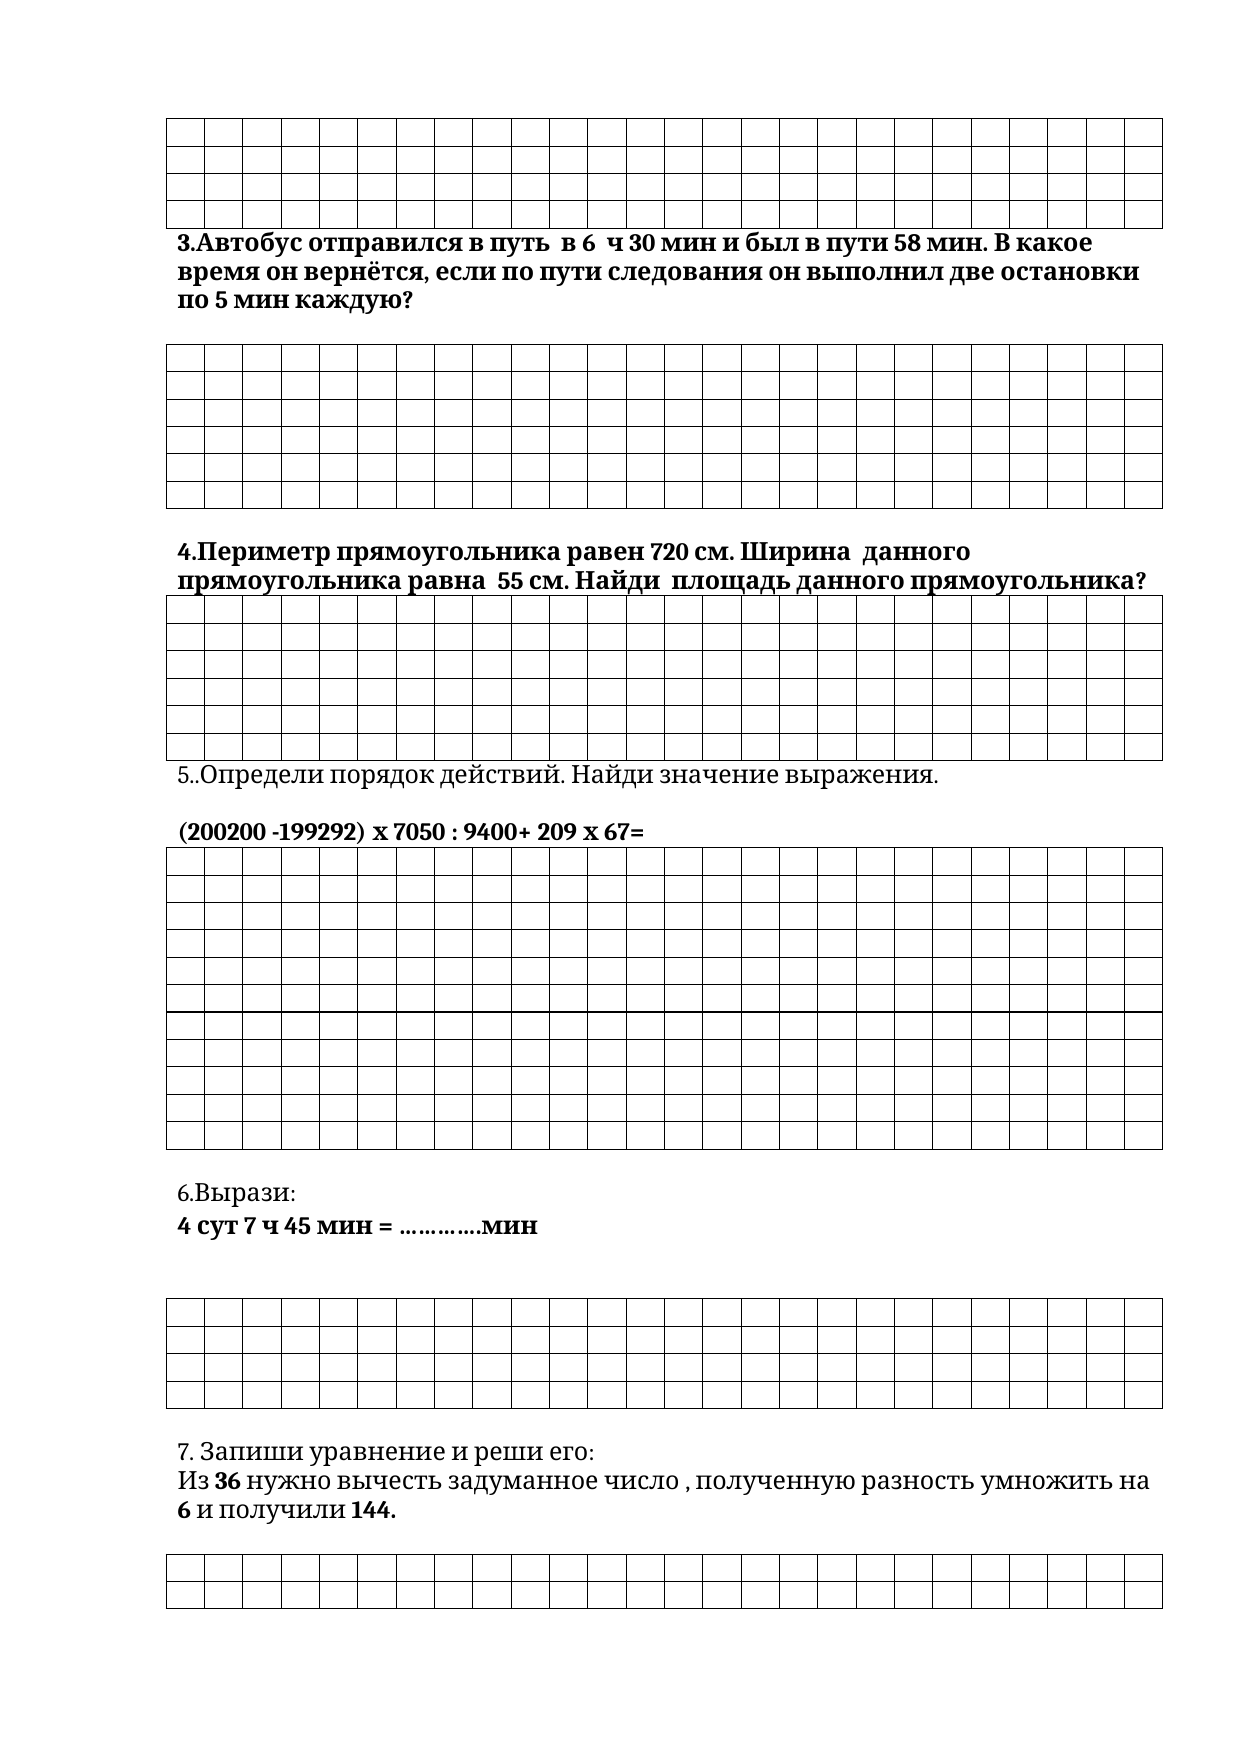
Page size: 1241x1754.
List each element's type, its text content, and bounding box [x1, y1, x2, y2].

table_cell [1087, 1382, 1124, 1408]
table_cell [895, 1095, 932, 1121]
table_cell [167, 679, 204, 705]
table_cell [243, 876, 281, 902]
table_cell [742, 985, 779, 1011]
table_cell [703, 624, 741, 650]
table_header [933, 596, 971, 623]
table_cell [742, 1013, 779, 1039]
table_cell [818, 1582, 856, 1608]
table_cell [1125, 372, 1162, 398]
table_cell [1010, 1095, 1047, 1121]
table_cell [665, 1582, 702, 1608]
table_cell [1087, 1354, 1124, 1381]
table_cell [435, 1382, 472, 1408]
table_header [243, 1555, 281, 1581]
table_cell [933, 119, 971, 146]
table_cell [512, 1095, 549, 1121]
table_cell [933, 734, 971, 760]
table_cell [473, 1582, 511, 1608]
table_header [703, 1299, 741, 1326]
table_cell [818, 1067, 856, 1094]
table_cell [550, 1013, 587, 1039]
table_header [818, 1299, 856, 1326]
table_cell [703, 201, 741, 228]
table_cell [895, 1327, 932, 1353]
table_cell [933, 482, 971, 508]
table_header [665, 1299, 702, 1326]
table_cell [1048, 734, 1086, 760]
table_cell [205, 679, 242, 705]
table_cell [1087, 876, 1124, 902]
table_cell [243, 400, 281, 426]
table_header [435, 848, 472, 874]
table_cell [742, 706, 779, 732]
table_cell [1048, 651, 1086, 678]
table_cell [473, 706, 511, 732]
table_cell [703, 706, 741, 732]
table_cell [205, 876, 242, 902]
table_cell [1048, 119, 1086, 146]
table_header [742, 848, 779, 874]
table_cell [1048, 201, 1086, 228]
table_cell [512, 427, 549, 453]
table_cell [167, 454, 204, 481]
table_cell [818, 427, 856, 453]
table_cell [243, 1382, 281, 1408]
table_cell [550, 734, 587, 760]
table_cell [320, 482, 357, 508]
table_cell [933, 1354, 971, 1381]
table_cell [473, 734, 511, 760]
table_header [397, 345, 434, 371]
table_cell [895, 1040, 932, 1066]
table_cell [282, 454, 319, 481]
table_cell [665, 958, 702, 984]
table_cell [933, 1067, 971, 1094]
table_cell [895, 400, 932, 426]
table_cell [1087, 679, 1124, 705]
table_cell [243, 147, 281, 173]
table_cell [473, 624, 511, 650]
table_cell [435, 679, 472, 705]
table_cell [282, 624, 319, 650]
table_cell [320, 876, 357, 902]
table_cell [588, 1354, 626, 1381]
table_cell [818, 734, 856, 760]
table_cell [512, 734, 549, 760]
table_cell [512, 1122, 549, 1148]
table_cell [1087, 201, 1124, 228]
table_cell [205, 1013, 242, 1039]
table_header [473, 848, 511, 874]
table_cell [243, 679, 281, 705]
table_cell [512, 1067, 549, 1094]
table_cell [282, 706, 319, 732]
table_cell [1048, 1122, 1086, 1148]
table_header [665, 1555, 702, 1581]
table_cell [933, 1122, 971, 1148]
table_header [243, 1299, 281, 1326]
table_cell [397, 119, 434, 146]
table_cell [320, 679, 357, 705]
table_cell [320, 1013, 357, 1039]
table_cell [397, 876, 434, 902]
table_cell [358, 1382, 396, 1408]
table_cell [895, 876, 932, 902]
table_cell [205, 427, 242, 453]
table_cell [1125, 1354, 1162, 1381]
table_cell [320, 1122, 357, 1148]
table_cell [320, 1327, 357, 1353]
table_cell [473, 1122, 511, 1148]
table_cell [243, 201, 281, 228]
table_cell [1125, 482, 1162, 508]
table_cell [205, 119, 242, 146]
table_cell [167, 372, 204, 398]
table_cell [703, 903, 741, 929]
table_cell [1087, 372, 1124, 398]
table_cell [1048, 624, 1086, 650]
table_cell [282, 903, 319, 929]
table_cell [358, 1354, 396, 1381]
table_cell [933, 958, 971, 984]
table_cell [1087, 1327, 1124, 1353]
table_cell [1125, 1095, 1162, 1121]
table_cell [550, 119, 587, 146]
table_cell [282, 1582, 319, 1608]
table_cell [282, 427, 319, 453]
table_cell [972, 985, 1009, 1011]
table_header [1010, 345, 1047, 371]
table_cell [473, 400, 511, 426]
table_cell [167, 1067, 204, 1094]
table_cell [857, 734, 894, 760]
table_cell [895, 372, 932, 398]
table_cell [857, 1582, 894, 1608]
table_cell [320, 1040, 357, 1066]
table_cell [703, 930, 741, 957]
table_cell [397, 1327, 434, 1353]
table_cell [972, 1327, 1009, 1353]
table_cell [1048, 454, 1086, 481]
table_cell [435, 1354, 472, 1381]
table_cell [435, 903, 472, 929]
table_cell [167, 706, 204, 732]
table_cell [972, 1354, 1009, 1381]
table_cell [895, 427, 932, 453]
table_cell [588, 454, 626, 481]
table_cell [397, 174, 434, 200]
table_cell [282, 734, 319, 760]
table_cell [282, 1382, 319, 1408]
table_cell [627, 427, 664, 453]
table_cell [282, 1327, 319, 1353]
table_cell [972, 1013, 1009, 1039]
table_header [665, 848, 702, 874]
table_cell [1010, 1067, 1047, 1094]
table_cell [588, 1327, 626, 1353]
table_cell [857, 679, 894, 705]
table_cell [282, 1095, 319, 1121]
table_cell [818, 651, 856, 678]
table_header [205, 596, 242, 623]
table_cell [167, 734, 204, 760]
table_cell [742, 958, 779, 984]
table_cell [818, 985, 856, 1011]
table_cell [550, 201, 587, 228]
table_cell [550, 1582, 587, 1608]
table_header [857, 596, 894, 623]
table_header [972, 596, 1009, 623]
table_cell [243, 651, 281, 678]
table_header [703, 345, 741, 371]
table_cell [1125, 454, 1162, 481]
table_header [282, 596, 319, 623]
table_cell [167, 119, 204, 146]
table_cell [857, 482, 894, 508]
table_cell [780, 201, 817, 228]
table_header [972, 848, 1009, 874]
table_cell [627, 119, 664, 146]
table_cell [167, 201, 204, 228]
table_cell [742, 1354, 779, 1381]
table_cell [282, 201, 319, 228]
table_cell [665, 876, 702, 902]
table_cell [358, 624, 396, 650]
table_cell [627, 454, 664, 481]
table_cell [1010, 1327, 1047, 1353]
table_cell [780, 1122, 817, 1148]
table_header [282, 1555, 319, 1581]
table_cell [435, 400, 472, 426]
table_cell [933, 201, 971, 228]
table_header [1125, 345, 1162, 371]
table_cell [167, 930, 204, 957]
table_cell [780, 1327, 817, 1353]
table_cell [780, 1067, 817, 1094]
table_cell [742, 454, 779, 481]
table_cell [665, 454, 702, 481]
table_cell [205, 734, 242, 760]
table_header [1087, 1299, 1124, 1326]
table_cell [320, 454, 357, 481]
table_cell [933, 174, 971, 200]
text 5..Определи порядок действий. Найди значение выражения. [177, 761, 1152, 789]
table_cell [243, 482, 281, 508]
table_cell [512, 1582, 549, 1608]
table_cell [703, 174, 741, 200]
table_cell [550, 624, 587, 650]
table_header [627, 848, 664, 874]
table_cell [550, 651, 587, 678]
table_cell [933, 1095, 971, 1121]
table_cell [742, 1122, 779, 1148]
table_cell [512, 1327, 549, 1353]
table_cell [435, 482, 472, 508]
table_cell [1087, 734, 1124, 760]
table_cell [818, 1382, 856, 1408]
table_cell [1087, 958, 1124, 984]
table_cell [703, 427, 741, 453]
table_cell [972, 174, 1009, 200]
table_header [627, 596, 664, 623]
table_cell [1048, 706, 1086, 732]
table_cell [627, 624, 664, 650]
table_header [1087, 848, 1124, 874]
table_cell [857, 1354, 894, 1381]
table_cell [588, 201, 626, 228]
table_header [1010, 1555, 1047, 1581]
table_cell [243, 958, 281, 984]
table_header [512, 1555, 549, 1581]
table_cell [588, 427, 626, 453]
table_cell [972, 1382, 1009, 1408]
table_header [780, 848, 817, 874]
table_header [205, 345, 242, 371]
table_cell [205, 651, 242, 678]
table_header [665, 345, 702, 371]
table_cell [665, 1122, 702, 1148]
table_header [397, 596, 434, 623]
table_cell [1010, 985, 1047, 1011]
table_cell [665, 147, 702, 173]
table_header [512, 848, 549, 874]
table_cell [857, 930, 894, 957]
table_cell [780, 454, 817, 481]
table_cell [1087, 624, 1124, 650]
table_cell [1048, 903, 1086, 929]
table_cell [627, 1354, 664, 1381]
table_cell [780, 174, 817, 200]
table_cell [282, 876, 319, 902]
table_cell [205, 1095, 242, 1121]
table_cell [933, 679, 971, 705]
table_cell [282, 679, 319, 705]
table_cell [703, 1067, 741, 1094]
table_cell [972, 1122, 1009, 1148]
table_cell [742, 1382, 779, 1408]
table_header [550, 345, 587, 371]
table_cell [1125, 1327, 1162, 1353]
table_cell [627, 706, 664, 732]
table_cell [588, 903, 626, 929]
table_cell [358, 1095, 396, 1121]
table_cell [665, 1067, 702, 1094]
table_cell [780, 624, 817, 650]
table_cell [473, 876, 511, 902]
table_cell [243, 1122, 281, 1148]
table_cell [1010, 201, 1047, 228]
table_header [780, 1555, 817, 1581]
table_cell [627, 1327, 664, 1353]
table_cell [1087, 1013, 1124, 1039]
table_cell [1087, 482, 1124, 508]
table_header [742, 1299, 779, 1326]
table_cell [703, 1354, 741, 1381]
table_cell [972, 706, 1009, 732]
table_cell [742, 1067, 779, 1094]
table_header [435, 596, 472, 623]
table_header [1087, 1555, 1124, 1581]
table_cell [1125, 400, 1162, 426]
table_cell [972, 372, 1009, 398]
table_cell [473, 427, 511, 453]
table_cell [1010, 903, 1047, 929]
table_header [473, 1299, 511, 1326]
table_cell [167, 651, 204, 678]
table_cell [243, 903, 281, 929]
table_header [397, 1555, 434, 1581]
table_cell [1125, 201, 1162, 228]
table_cell [742, 930, 779, 957]
table_cell [665, 985, 702, 1011]
table_cell [588, 1013, 626, 1039]
table_cell [320, 624, 357, 650]
table_cell [167, 903, 204, 929]
table_cell [1048, 1095, 1086, 1121]
table_cell [933, 903, 971, 929]
table_cell [205, 454, 242, 481]
table_cell [320, 985, 357, 1011]
table_cell [1125, 903, 1162, 929]
table_cell [205, 1327, 242, 1353]
table_cell [588, 706, 626, 732]
table_cell [588, 985, 626, 1011]
table_cell [282, 372, 319, 398]
table_cell [473, 1327, 511, 1353]
table_cell [397, 651, 434, 678]
table_cell [1125, 930, 1162, 957]
table_cell [895, 174, 932, 200]
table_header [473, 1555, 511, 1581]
table_cell [857, 1095, 894, 1121]
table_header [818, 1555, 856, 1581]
table_cell [320, 400, 357, 426]
table_cell [780, 985, 817, 1011]
table_cell [550, 1067, 587, 1094]
table_cell [1048, 876, 1086, 902]
table_cell [588, 1040, 626, 1066]
table_cell [282, 930, 319, 957]
table_cell [818, 174, 856, 200]
table_cell [550, 1327, 587, 1353]
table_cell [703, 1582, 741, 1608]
table_header [167, 596, 204, 623]
table_cell [818, 903, 856, 929]
table_cell [818, 958, 856, 984]
table_cell [550, 372, 587, 398]
table_cell [780, 930, 817, 957]
table_cell [1087, 427, 1124, 453]
table_cell [1010, 482, 1047, 508]
table_header [1087, 345, 1124, 371]
table_cell [1087, 1122, 1124, 1148]
table_cell [205, 958, 242, 984]
table_cell [857, 201, 894, 228]
table_cell [1048, 427, 1086, 453]
table_cell [282, 651, 319, 678]
table_cell [282, 482, 319, 508]
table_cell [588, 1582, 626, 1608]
table_cell [1048, 679, 1086, 705]
table_cell [857, 958, 894, 984]
table_cell [550, 454, 587, 481]
table_cell [473, 958, 511, 984]
table_cell [933, 876, 971, 902]
table_header [933, 345, 971, 371]
text 6.Вырази: [177, 1179, 1152, 1207]
table_cell [205, 400, 242, 426]
table_header [780, 596, 817, 623]
table_cell [933, 706, 971, 732]
table_cell [1125, 624, 1162, 650]
table_cell [205, 1040, 242, 1066]
table_cell [205, 1382, 242, 1408]
table_cell [818, 119, 856, 146]
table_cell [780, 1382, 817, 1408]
table_cell [742, 1095, 779, 1121]
table_cell [358, 706, 396, 732]
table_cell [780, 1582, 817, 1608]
table_cell [818, 201, 856, 228]
table_cell [435, 1327, 472, 1353]
table_cell [627, 1122, 664, 1148]
table_cell [895, 1122, 932, 1148]
table_cell [780, 427, 817, 453]
table_cell [665, 1013, 702, 1039]
table_cell [1048, 482, 1086, 508]
table_header [550, 848, 587, 874]
table_cell [972, 958, 1009, 984]
table_cell [435, 201, 472, 228]
table_cell [818, 679, 856, 705]
table_header [358, 848, 396, 874]
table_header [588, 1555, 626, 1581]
table_cell [933, 372, 971, 398]
table_cell [780, 482, 817, 508]
table_cell [972, 679, 1009, 705]
table_cell [512, 985, 549, 1011]
table_cell [1048, 147, 1086, 173]
table_cell [818, 1122, 856, 1148]
table_cell [742, 1040, 779, 1066]
table_cell [512, 400, 549, 426]
table_cell [1010, 734, 1047, 760]
table_header [358, 345, 396, 371]
table_header [320, 848, 357, 874]
table_cell [742, 651, 779, 678]
table_cell [972, 930, 1009, 957]
table_cell [167, 1122, 204, 1148]
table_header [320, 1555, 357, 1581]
table_cell [1010, 400, 1047, 426]
table_cell [972, 651, 1009, 678]
table_cell [588, 482, 626, 508]
table_cell [627, 1013, 664, 1039]
table_cell [435, 454, 472, 481]
table_cell [473, 651, 511, 678]
table_cell [627, 174, 664, 200]
table_cell [1010, 427, 1047, 453]
table_header [742, 345, 779, 371]
table_cell [1125, 734, 1162, 760]
table_cell [742, 1327, 779, 1353]
table_header [358, 1299, 396, 1326]
table_cell [818, 147, 856, 173]
table_header [857, 848, 894, 874]
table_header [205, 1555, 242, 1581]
table_cell [972, 119, 1009, 146]
table_cell [512, 903, 549, 929]
table_cell [588, 1122, 626, 1148]
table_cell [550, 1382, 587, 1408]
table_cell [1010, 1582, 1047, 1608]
table_cell [627, 400, 664, 426]
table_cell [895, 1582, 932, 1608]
table_header [972, 1299, 1009, 1326]
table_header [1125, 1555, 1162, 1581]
table_header [1010, 848, 1047, 874]
table_header [282, 1299, 319, 1326]
table_cell [1048, 174, 1086, 200]
table_header [1010, 1299, 1047, 1326]
table_cell [435, 1013, 472, 1039]
table_header [588, 1299, 626, 1326]
table_cell [627, 1095, 664, 1121]
table_cell [742, 624, 779, 650]
table_cell [397, 427, 434, 453]
table_cell [972, 454, 1009, 481]
table_cell [512, 372, 549, 398]
table_header [1048, 848, 1086, 874]
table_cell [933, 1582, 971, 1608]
table_header [588, 596, 626, 623]
table_header [972, 345, 1009, 371]
table_cell [665, 119, 702, 146]
table_cell [703, 1095, 741, 1121]
table_cell [703, 1122, 741, 1148]
table_cell [1125, 651, 1162, 678]
table_cell [972, 1067, 1009, 1094]
table_cell [435, 1095, 472, 1121]
table_cell [933, 624, 971, 650]
table_header [473, 596, 511, 623]
table_cell [1048, 1013, 1086, 1039]
table_cell [627, 482, 664, 508]
table_cell [1010, 1040, 1047, 1066]
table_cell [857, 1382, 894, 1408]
table_cell [1010, 651, 1047, 678]
table_cell [550, 958, 587, 984]
table_cell [512, 876, 549, 902]
table_cell [895, 958, 932, 984]
table_cell [1010, 1013, 1047, 1039]
table_cell [1048, 400, 1086, 426]
table_cell [512, 119, 549, 146]
table_header [205, 848, 242, 874]
table_cell [550, 1122, 587, 1148]
table_cell [780, 1095, 817, 1121]
table_cell [512, 679, 549, 705]
table_cell [895, 985, 932, 1011]
table_cell [588, 734, 626, 760]
table_cell [205, 201, 242, 228]
table_cell [1125, 147, 1162, 173]
table_header [473, 345, 511, 371]
table_cell [435, 427, 472, 453]
table_cell [703, 958, 741, 984]
table_cell [205, 147, 242, 173]
table_cell [243, 1067, 281, 1094]
table_cell [358, 1067, 396, 1094]
table_cell [665, 1040, 702, 1066]
table_cell [588, 147, 626, 173]
table_header [243, 848, 281, 874]
table_header [627, 1299, 664, 1326]
table_cell [780, 706, 817, 732]
table_cell [1087, 706, 1124, 732]
table_cell [282, 119, 319, 146]
table_cell [703, 147, 741, 173]
table_cell [818, 706, 856, 732]
table_cell [473, 1013, 511, 1039]
table_cell [320, 174, 357, 200]
text 3.Автобус отправился в путь в 6 ч 30 мин и был в пути 58 мин. В какое время он вернётся, если по пути следования он выполнил две остановки по 5 мин каждую? [177, 229, 1152, 315]
table_cell [933, 930, 971, 957]
table_cell [895, 1354, 932, 1381]
table_cell [1125, 679, 1162, 705]
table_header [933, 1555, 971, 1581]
table_cell [397, 1095, 434, 1121]
table_header [320, 596, 357, 623]
table_cell [205, 624, 242, 650]
table_cell [243, 624, 281, 650]
table_cell [818, 372, 856, 398]
table_cell [167, 1095, 204, 1121]
table_cell [473, 1354, 511, 1381]
table_cell [243, 174, 281, 200]
table_header [512, 596, 549, 623]
table_cell [358, 454, 396, 481]
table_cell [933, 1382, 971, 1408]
table_cell [1125, 876, 1162, 902]
table_cell [1010, 958, 1047, 984]
table_cell [205, 1122, 242, 1148]
text 7. Запиши уравнение и реши его: [177, 1438, 1152, 1467]
table_cell [665, 400, 702, 426]
table_cell [780, 147, 817, 173]
table_header [397, 848, 434, 874]
table_cell [512, 651, 549, 678]
table_cell [857, 1013, 894, 1039]
table_cell [512, 1040, 549, 1066]
table_cell [1125, 958, 1162, 984]
table_cell [1125, 985, 1162, 1011]
table_cell [358, 985, 396, 1011]
table_cell [780, 1354, 817, 1381]
table_cell [358, 903, 396, 929]
table_cell [895, 147, 932, 173]
table_cell [282, 1040, 319, 1066]
table_cell [627, 734, 664, 760]
table_cell [780, 734, 817, 760]
table_cell [397, 454, 434, 481]
table_cell [972, 482, 1009, 508]
table_cell [857, 427, 894, 453]
table_cell [780, 876, 817, 902]
table_header [282, 848, 319, 874]
table_cell [397, 624, 434, 650]
table_cell [818, 1354, 856, 1381]
table_cell [895, 201, 932, 228]
table_cell [550, 706, 587, 732]
table_cell [588, 174, 626, 200]
table_cell [320, 930, 357, 957]
table_cell [358, 201, 396, 228]
table_cell [1010, 174, 1047, 200]
table_cell [818, 400, 856, 426]
table_header [397, 1299, 434, 1326]
table_header [1087, 596, 1124, 623]
table_cell [895, 119, 932, 146]
text Из 36 нужно вычесть задуманное число , полученную разность умножить на 6 и получили 144. [177, 1467, 1152, 1524]
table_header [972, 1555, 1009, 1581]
table_header [1010, 596, 1047, 623]
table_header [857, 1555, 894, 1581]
table_cell [1087, 651, 1124, 678]
table_header [1125, 596, 1162, 623]
table_cell [358, 1122, 396, 1148]
table_cell [972, 1095, 1009, 1121]
table_cell [933, 1040, 971, 1066]
table_header [780, 1299, 817, 1326]
table_cell [588, 1095, 626, 1121]
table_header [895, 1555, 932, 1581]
text 4.Периметр прямоугольника равен 720 см. Ширина данного прямоугольника равна 55 см. Найди площадь данного прямоугольника? [177, 538, 1152, 595]
table_cell [895, 624, 932, 650]
table_cell [742, 903, 779, 929]
table_cell [167, 1040, 204, 1066]
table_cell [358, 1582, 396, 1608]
table_header [320, 345, 357, 371]
table_cell [665, 427, 702, 453]
table_cell [857, 706, 894, 732]
table_cell [320, 119, 357, 146]
table_cell [665, 930, 702, 957]
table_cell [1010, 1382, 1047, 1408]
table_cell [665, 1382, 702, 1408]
table_cell [397, 958, 434, 984]
table_header [282, 345, 319, 371]
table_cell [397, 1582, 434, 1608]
table_cell [473, 1067, 511, 1094]
table_cell [703, 1040, 741, 1066]
table_cell [282, 958, 319, 984]
table_cell [282, 400, 319, 426]
table_cell [550, 482, 587, 508]
table_cell [205, 482, 242, 508]
table_cell [1087, 174, 1124, 200]
table_cell [588, 876, 626, 902]
table_cell [742, 119, 779, 146]
table_cell [473, 903, 511, 929]
table_cell [358, 372, 396, 398]
table_header [857, 345, 894, 371]
table_cell [512, 706, 549, 732]
table_header [933, 1299, 971, 1326]
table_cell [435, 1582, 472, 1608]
table_cell [780, 119, 817, 146]
table_cell [1125, 427, 1162, 453]
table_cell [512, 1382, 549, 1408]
table_cell [933, 1013, 971, 1039]
table_cell [243, 1095, 281, 1121]
table_cell [358, 174, 396, 200]
table_cell [665, 734, 702, 760]
table_cell [435, 119, 472, 146]
table_cell [397, 706, 434, 732]
table_cell [473, 679, 511, 705]
table_cell [1087, 985, 1124, 1011]
table_cell [1048, 1040, 1086, 1066]
table_cell [627, 679, 664, 705]
table_cell [243, 930, 281, 957]
table_header [512, 1299, 549, 1326]
table_cell [627, 930, 664, 957]
table_cell [857, 372, 894, 398]
table_cell [857, 651, 894, 678]
table_cell [818, 876, 856, 902]
table_cell [933, 400, 971, 426]
table_cell [550, 1354, 587, 1381]
table_cell [742, 427, 779, 453]
table_cell [665, 1354, 702, 1381]
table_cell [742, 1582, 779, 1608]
table_cell [742, 734, 779, 760]
table_cell [588, 651, 626, 678]
table_cell [358, 930, 396, 957]
table_cell [857, 119, 894, 146]
table_cell [435, 1040, 472, 1066]
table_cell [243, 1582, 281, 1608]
table_header [243, 345, 281, 371]
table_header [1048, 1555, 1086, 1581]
table_cell [703, 876, 741, 902]
table_cell [358, 147, 396, 173]
table_cell [857, 400, 894, 426]
table_cell [1010, 454, 1047, 481]
table_cell [1087, 930, 1124, 957]
table_cell [1087, 903, 1124, 929]
table_header [512, 345, 549, 371]
table_cell [703, 651, 741, 678]
table_cell [320, 427, 357, 453]
table_cell [358, 1040, 396, 1066]
table_cell [243, 734, 281, 760]
table_cell [435, 734, 472, 760]
table_cell [167, 985, 204, 1011]
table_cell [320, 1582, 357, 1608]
table_cell [1125, 174, 1162, 200]
table_cell [588, 119, 626, 146]
table_cell [243, 372, 281, 398]
table_cell [550, 1040, 587, 1066]
table_cell [627, 147, 664, 173]
table_cell [512, 1354, 549, 1381]
table_cell [665, 1327, 702, 1353]
table_cell [358, 1013, 396, 1039]
table_cell [1010, 930, 1047, 957]
table_cell [282, 1013, 319, 1039]
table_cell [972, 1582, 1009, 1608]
table_cell [320, 1095, 357, 1121]
table_cell [933, 147, 971, 173]
table_cell [167, 876, 204, 902]
table_cell [550, 427, 587, 453]
table_cell [358, 876, 396, 902]
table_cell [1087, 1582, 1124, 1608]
table_cell [397, 1122, 434, 1148]
table_cell [1010, 1354, 1047, 1381]
table_header [742, 596, 779, 623]
table_header [933, 848, 971, 874]
table_cell [972, 1040, 1009, 1066]
table_cell [818, 1095, 856, 1121]
table_cell [1087, 119, 1124, 146]
table_cell [282, 1354, 319, 1381]
table_cell [473, 482, 511, 508]
table_cell [895, 903, 932, 929]
table_cell [1010, 679, 1047, 705]
table_cell [780, 958, 817, 984]
table_cell [933, 454, 971, 481]
table_cell [205, 372, 242, 398]
table_cell [512, 147, 549, 173]
table_cell [167, 174, 204, 200]
table_header [703, 848, 741, 874]
table_cell [780, 679, 817, 705]
table_cell [895, 651, 932, 678]
table_cell [435, 651, 472, 678]
table_cell [895, 482, 932, 508]
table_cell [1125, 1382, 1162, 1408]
table_cell [933, 985, 971, 1011]
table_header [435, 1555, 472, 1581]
table_cell [627, 903, 664, 929]
table_cell [550, 1095, 587, 1121]
table_cell [972, 734, 1009, 760]
table_cell [627, 985, 664, 1011]
table_cell [282, 174, 319, 200]
table_cell [205, 1067, 242, 1094]
table_header [167, 345, 204, 371]
table_cell [665, 624, 702, 650]
table_cell [435, 985, 472, 1011]
table_cell [857, 624, 894, 650]
table_cell [703, 119, 741, 146]
table_cell [358, 427, 396, 453]
table_header [818, 596, 856, 623]
table_cell [512, 1013, 549, 1039]
table_cell [627, 1040, 664, 1066]
table_cell [972, 876, 1009, 902]
table_cell [550, 876, 587, 902]
table_cell [320, 734, 357, 760]
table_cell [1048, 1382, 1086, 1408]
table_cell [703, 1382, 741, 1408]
table_cell [512, 624, 549, 650]
table_cell [282, 985, 319, 1011]
table_cell [1125, 1013, 1162, 1039]
table_cell [512, 930, 549, 957]
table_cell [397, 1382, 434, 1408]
table_cell [818, 482, 856, 508]
table_cell [818, 1013, 856, 1039]
table_cell [588, 679, 626, 705]
table_cell [857, 1067, 894, 1094]
table_cell [703, 1013, 741, 1039]
table_cell [243, 706, 281, 732]
table_cell [742, 201, 779, 228]
table_header [895, 345, 932, 371]
table_cell [435, 958, 472, 984]
table_header [780, 345, 817, 371]
table_cell [857, 147, 894, 173]
table_cell [320, 958, 357, 984]
table_header [1048, 1299, 1086, 1326]
table_cell [1010, 624, 1047, 650]
table_cell [320, 706, 357, 732]
table_cell [358, 958, 396, 984]
table_cell [473, 174, 511, 200]
table_cell [1125, 1067, 1162, 1094]
table_header [857, 1299, 894, 1326]
table_cell [972, 427, 1009, 453]
table_cell [1087, 454, 1124, 481]
table_cell [397, 903, 434, 929]
table_cell [397, 1354, 434, 1381]
table_cell [243, 1327, 281, 1353]
table_cell [358, 119, 396, 146]
table_cell [703, 1327, 741, 1353]
table_cell [473, 985, 511, 1011]
table_cell [512, 454, 549, 481]
table_cell [282, 1067, 319, 1094]
table_cell [1087, 147, 1124, 173]
table_cell [665, 651, 702, 678]
table_header [1048, 345, 1086, 371]
table_cell [895, 679, 932, 705]
table_cell [358, 400, 396, 426]
table_cell [588, 400, 626, 426]
table_header [895, 848, 932, 874]
table_cell [895, 454, 932, 481]
table_cell [1048, 1327, 1086, 1353]
table_cell [512, 201, 549, 228]
table_cell [167, 1354, 204, 1381]
table_cell [320, 147, 357, 173]
table_cell [972, 400, 1009, 426]
table_cell [818, 1327, 856, 1353]
table_cell [627, 201, 664, 228]
table_cell [167, 1327, 204, 1353]
table_cell [933, 427, 971, 453]
table_cell [320, 201, 357, 228]
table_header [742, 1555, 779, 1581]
table_header [818, 848, 856, 874]
table_header [703, 596, 741, 623]
table_cell [243, 1040, 281, 1066]
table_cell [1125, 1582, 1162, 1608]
table_cell [857, 174, 894, 200]
table_cell [397, 1013, 434, 1039]
table_cell [1010, 119, 1047, 146]
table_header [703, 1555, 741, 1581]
table_cell [397, 1067, 434, 1094]
table_cell [818, 454, 856, 481]
table_cell [435, 706, 472, 732]
table_cell [665, 903, 702, 929]
table_cell [205, 985, 242, 1011]
table_cell [627, 651, 664, 678]
table_cell [358, 679, 396, 705]
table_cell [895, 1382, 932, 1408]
table_cell [1125, 706, 1162, 732]
table_cell [818, 624, 856, 650]
table_cell [167, 1013, 204, 1039]
table_cell [1125, 119, 1162, 146]
table_cell [282, 1122, 319, 1148]
table_cell [1010, 706, 1047, 732]
table_cell [933, 1327, 971, 1353]
table_cell [435, 147, 472, 173]
table_cell [1087, 1040, 1124, 1066]
table_cell [1048, 1067, 1086, 1094]
table_cell [243, 119, 281, 146]
table_cell [627, 958, 664, 984]
table_cell [358, 482, 396, 508]
table_cell [665, 1095, 702, 1121]
table_cell [857, 1122, 894, 1148]
table_cell [473, 201, 511, 228]
table_cell [550, 679, 587, 705]
table_cell [167, 400, 204, 426]
table_cell [703, 734, 741, 760]
table_cell [895, 930, 932, 957]
table_cell [397, 372, 434, 398]
table_cell [243, 1013, 281, 1039]
table_cell [205, 706, 242, 732]
table_cell [282, 147, 319, 173]
table_cell [435, 174, 472, 200]
text 4 сут 7 ч 45 мин = ………….мин [177, 1212, 1152, 1240]
table_cell [818, 930, 856, 957]
table_cell [243, 454, 281, 481]
table_header [167, 1299, 204, 1326]
table_cell [627, 876, 664, 902]
table_cell [320, 1354, 357, 1381]
table_cell [627, 1067, 664, 1094]
table_cell [1048, 1354, 1086, 1381]
table_cell [167, 427, 204, 453]
table_cell [1048, 958, 1086, 984]
table_header [358, 596, 396, 623]
table_cell [473, 454, 511, 481]
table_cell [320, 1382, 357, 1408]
table_header [895, 1299, 932, 1326]
table_cell [742, 482, 779, 508]
table_cell [550, 930, 587, 957]
table_cell [1010, 1122, 1047, 1148]
table_header [627, 345, 664, 371]
table_cell [550, 400, 587, 426]
table_cell [435, 930, 472, 957]
table_cell [243, 985, 281, 1011]
table_cell [780, 372, 817, 398]
table_cell [243, 1354, 281, 1381]
table_cell [895, 1013, 932, 1039]
table_cell [665, 706, 702, 732]
table_header [818, 345, 856, 371]
table_cell [972, 903, 1009, 929]
table_cell [167, 1382, 204, 1408]
table_cell [972, 624, 1009, 650]
table_cell [167, 482, 204, 508]
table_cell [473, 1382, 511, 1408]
table_cell [1010, 147, 1047, 173]
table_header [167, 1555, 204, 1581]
table_cell [1087, 1095, 1124, 1121]
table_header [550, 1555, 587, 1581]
table_cell [205, 1354, 242, 1381]
table_header [550, 596, 587, 623]
table_cell [1010, 372, 1047, 398]
table_cell [397, 1040, 434, 1066]
table_cell [1010, 876, 1047, 902]
table_header [1125, 848, 1162, 874]
table_header [205, 1299, 242, 1326]
table_header [435, 345, 472, 371]
table_cell [1048, 930, 1086, 957]
table_header [435, 1299, 472, 1326]
table_cell [550, 174, 587, 200]
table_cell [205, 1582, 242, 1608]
table_cell [895, 1067, 932, 1094]
table_cell [742, 147, 779, 173]
table_cell [397, 930, 434, 957]
table_cell [1087, 1067, 1124, 1094]
table_cell [512, 174, 549, 200]
table_cell [205, 903, 242, 929]
table_cell [857, 903, 894, 929]
table_cell [358, 1327, 396, 1353]
table_cell [243, 427, 281, 453]
table_cell [435, 1122, 472, 1148]
table_cell [703, 482, 741, 508]
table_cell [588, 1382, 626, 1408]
table_cell [435, 372, 472, 398]
table_cell [627, 372, 664, 398]
table_cell [397, 400, 434, 426]
table_cell [588, 624, 626, 650]
table_cell [167, 624, 204, 650]
table_cell [473, 372, 511, 398]
table_cell [703, 454, 741, 481]
table_cell [703, 985, 741, 1011]
table_cell [588, 958, 626, 984]
table_cell [665, 482, 702, 508]
table_cell [895, 706, 932, 732]
table_cell [665, 372, 702, 398]
table_cell [550, 985, 587, 1011]
table_cell [703, 372, 741, 398]
table_header [320, 1299, 357, 1326]
table_cell [435, 624, 472, 650]
table_cell [435, 1067, 472, 1094]
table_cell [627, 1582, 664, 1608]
table_cell [550, 147, 587, 173]
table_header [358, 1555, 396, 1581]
table_cell [473, 1040, 511, 1066]
table_cell [780, 400, 817, 426]
table_cell [1048, 985, 1086, 1011]
table_header [588, 848, 626, 874]
table_cell [588, 1067, 626, 1094]
table_cell [588, 372, 626, 398]
table_cell [473, 930, 511, 957]
table_cell [742, 679, 779, 705]
table_cell [742, 372, 779, 398]
table_cell [1048, 372, 1086, 398]
table_header [895, 596, 932, 623]
text (200200 -199292) х 7050 : 9400+ 209 х 67= [177, 818, 1152, 847]
table_cell [320, 372, 357, 398]
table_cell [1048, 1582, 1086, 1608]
table_cell [742, 400, 779, 426]
table_cell [512, 482, 549, 508]
table_cell [358, 734, 396, 760]
table_cell [780, 903, 817, 929]
table_cell [895, 734, 932, 760]
table_cell [473, 119, 511, 146]
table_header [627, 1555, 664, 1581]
table_cell [1087, 400, 1124, 426]
table_cell [397, 679, 434, 705]
table_header [665, 596, 702, 623]
table_cell [473, 147, 511, 173]
table_cell [320, 1067, 357, 1094]
table_header [243, 596, 281, 623]
table_cell [473, 1095, 511, 1121]
table_cell [742, 876, 779, 902]
table_cell [320, 903, 357, 929]
table_cell [550, 903, 587, 929]
table_cell [742, 174, 779, 200]
table_header [1125, 1299, 1162, 1326]
table_cell [857, 985, 894, 1011]
table_cell [972, 201, 1009, 228]
table_header [550, 1299, 587, 1326]
table_cell [857, 1040, 894, 1066]
table_cell [397, 482, 434, 508]
table_cell [703, 679, 741, 705]
table_cell [933, 651, 971, 678]
table_cell [665, 679, 702, 705]
table_cell [397, 147, 434, 173]
table_cell [512, 958, 549, 984]
table_cell [818, 1040, 856, 1066]
table_cell [857, 1327, 894, 1353]
table_cell [358, 651, 396, 678]
table_header [167, 848, 204, 874]
table_cell [780, 1040, 817, 1066]
table_cell [703, 400, 741, 426]
table_cell [857, 876, 894, 902]
table_cell [972, 147, 1009, 173]
table_cell [320, 651, 357, 678]
table_cell [1125, 1040, 1162, 1066]
table_cell [780, 1013, 817, 1039]
table_cell [205, 930, 242, 957]
table_cell [857, 454, 894, 481]
table_header [1048, 596, 1086, 623]
table_cell [167, 958, 204, 984]
table_cell [435, 876, 472, 902]
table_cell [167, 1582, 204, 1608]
table_cell [397, 985, 434, 1011]
table_cell [665, 201, 702, 228]
table_cell [780, 651, 817, 678]
table_cell [665, 174, 702, 200]
table_header [588, 345, 626, 371]
table_cell [1125, 1122, 1162, 1148]
table_cell [167, 147, 204, 173]
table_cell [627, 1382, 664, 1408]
table_cell [588, 930, 626, 957]
table_cell [397, 201, 434, 228]
table_cell [205, 174, 242, 200]
table_cell [397, 734, 434, 760]
